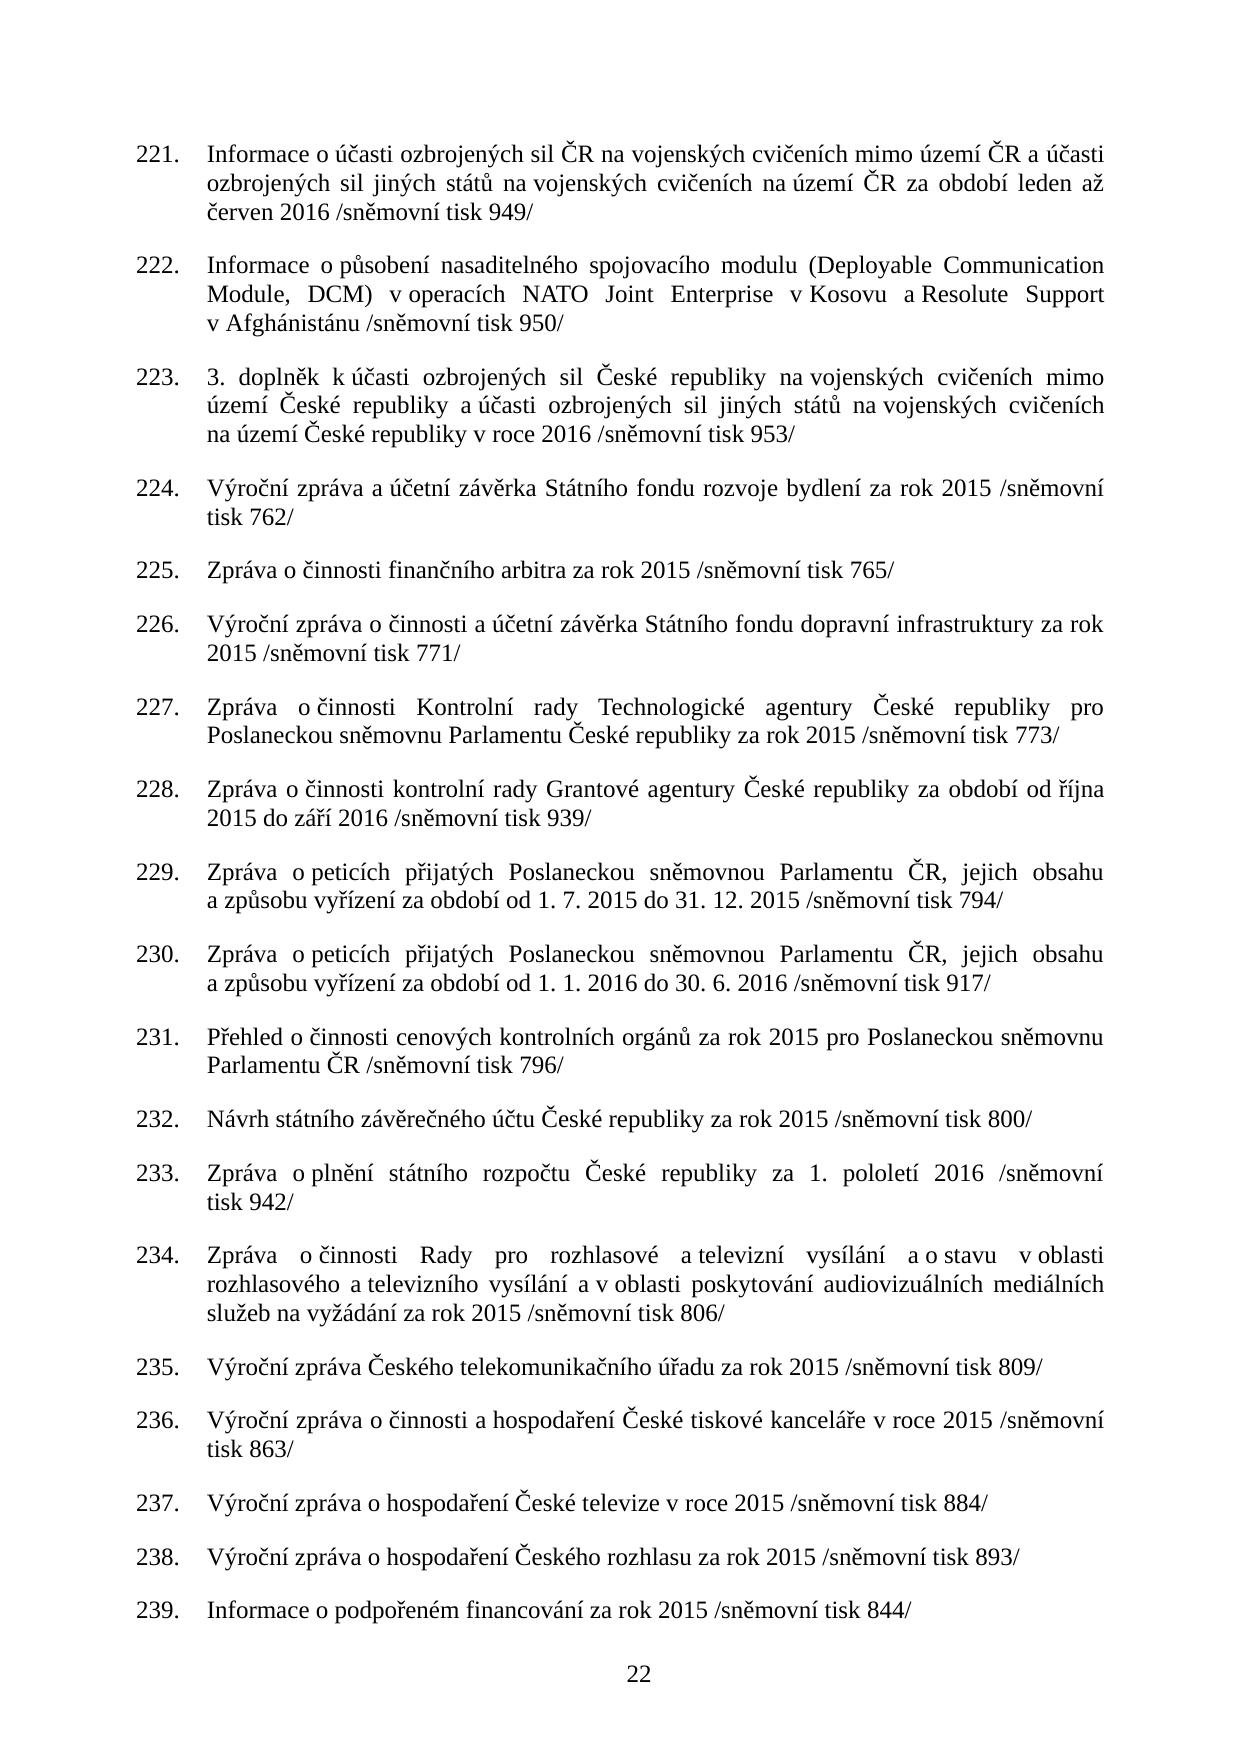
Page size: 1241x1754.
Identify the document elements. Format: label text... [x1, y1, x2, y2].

text 229. Zpráva o peticích přijatých Poslaneckou sněmovnou Parlamentu ČR, jejich obsahu a způsobu vyřízení za období od 1. 7. 2015 do 31. 12. 2015 /sněmovní tisk 794/ [136, 857, 1104, 914]
text 223. 3. doplněk k účasti ozbrojených sil České republiky na vojenských cvičeních mimo území České republiky a účasti ozbrojených sil jiných států na vojenských cvičeních na území České republiky v roce 2016 /sněmovní tisk 953/ [136, 362, 1104, 448]
text 239. Informace o podpořeném financování za rok 2015 /sněmovní tisk 844/ [136, 1595, 1104, 1624]
text 238. Výroční zpráva o hospodaření Českého rozhlasu za rok 2015 /sněmovní tisk 893/ [136, 1542, 1104, 1570]
text 234. Zpráva o činnosti Rady pro rozhlasové a televizní vysílání a o stavu v oblasti rozhlasového a televizního vysílání a v oblasti poskytování audiovizuálních mediálních služeb na vyžádání za rok 2015 /sněmovní tisk 806/ [136, 1240, 1104, 1327]
text 228. Zpráva o činnosti kontrolní rady Grantové agentury České republiky za období od října 2015 do září 2016 /sněmovní tisk 939/ [136, 774, 1104, 832]
text 224. Výroční zpráva a účetní závěrka Státního fondu rozvoje bydlení za rok 2015 /sněmovní tisk 762/ [136, 473, 1104, 530]
text 222. Informace o působení nasaditelného spojovacího modulu (Deployable Communication Module, DCM) v operacích NATO Joint Enterprise v Kosovu a Resolute Support v Afghánistánu /sněmovní tisk 950/ [136, 250, 1104, 337]
text 236. Výroční zpráva o činnosti a hospodaření České tiskové kanceláře v roce 2015 /sněmovní tisk 863/ [136, 1405, 1104, 1463]
text 230. Zpráva o peticích přijatých Poslaneckou sněmovnou Parlamentu ČR, jejich obsahu a způsobu vyřízení za období od 1. 1. 2016 do 30. 6. 2016 /sněmovní tisk 917/ [136, 939, 1104, 997]
text 227. Zpráva o činnosti Kontrolní rady Technologické agentury České republiky pro Poslaneckou sněmovnu Parlamentu České republiky za rok 2015 /sněmovní tisk 773/ [136, 692, 1104, 749]
text 225. Zpráva o činnosti finančního arbitra za rok 2015 /sněmovní tisk 765/ [136, 555, 1104, 584]
text 237. Výroční zpráva o hospodaření České televize v roce 2015 /sněmovní tisk 884/ [136, 1488, 1104, 1517]
text 226. Výroční zpráva o činnosti a účetní závěrka Státního fondu dopravní infrastruktury za rok 2015 /sněmovní tisk 771/ [136, 609, 1104, 667]
text 232. Návrh státního závěrečného účtu České republiky za rok 2015 /sněmovní tisk 800/ [136, 1104, 1104, 1133]
text 233. Zpráva o plnění státního rozpočtu České republiky za 1. pololetí 2016 /sněmovní tisk 942/ [136, 1158, 1104, 1215]
text 221. Informace o účasti ozbrojených sil ČR na vojenských cvičeních mimo území ČR a účasti ozbrojených sil jiných států na vojenských cvičeních na území ČR za období leden až červen 2016 /sněmovní tisk 949/ [136, 139, 1104, 225]
text 231. Přehled o činnosti cenových kontrolních orgánů za rok 2015 pro Poslaneckou sněmovnu Parlamentu ČR /sněmovní tisk 796/ [136, 1022, 1104, 1079]
text 235. Výroční zpráva Českého telekomunikačního úřadu za rok 2015 /sněmovní tisk 809/ [136, 1352, 1104, 1380]
